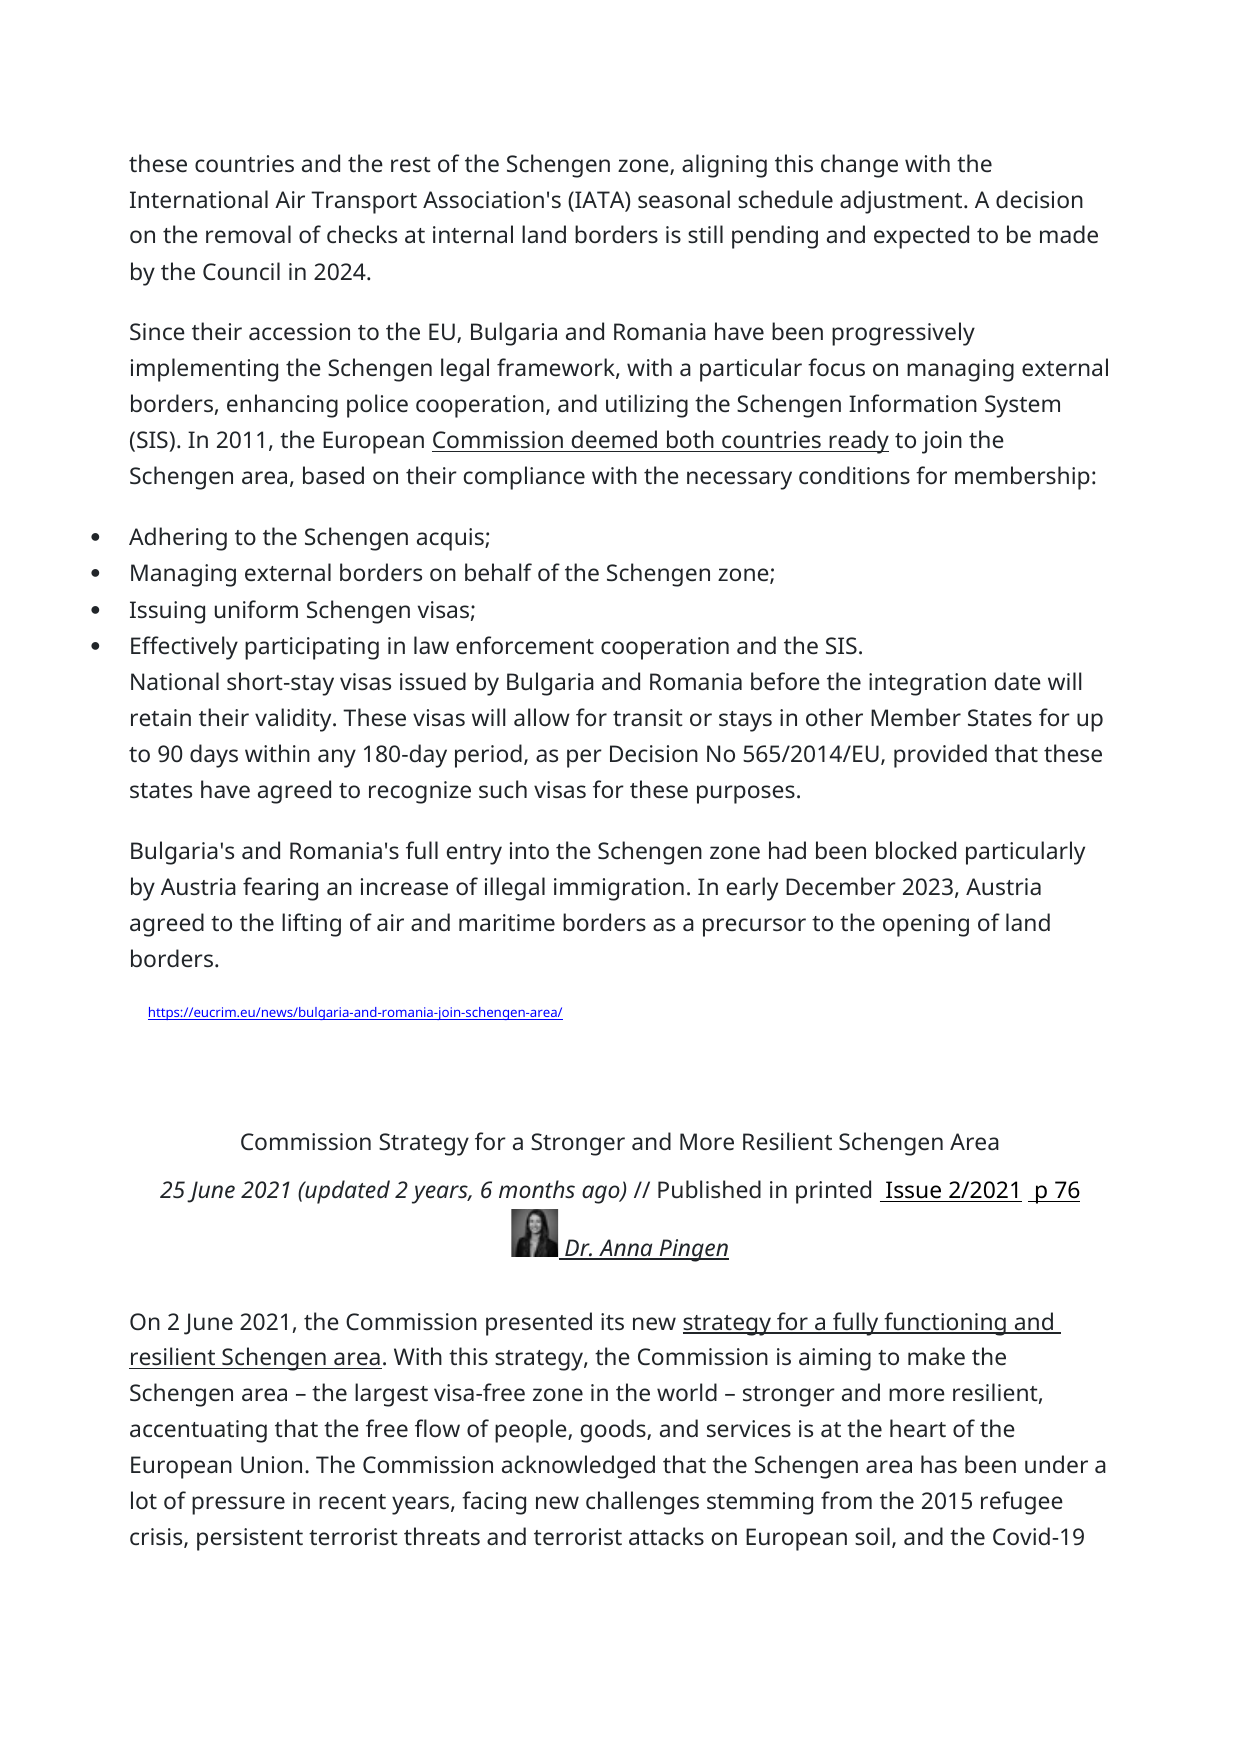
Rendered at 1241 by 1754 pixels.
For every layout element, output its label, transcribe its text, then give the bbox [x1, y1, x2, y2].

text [129, 148, 1111, 287]
text 25 June 2021 (updated 2 years, 6 months ago) // Published in printed Issue 2/2021 p 76 Dr. Anna Pingen [129, 1174, 1111, 1263]
text Bulgaria's and Romania's full entry into the Schengen zone had been blocked particularly by Austria fearing an increase of illegal immigration. In early December 2023, Austria agreed to the lifting of air and maritime borders as a precursor to the opening of land borders. [129, 835, 1111, 974]
text Since their accession to the EU, Bulgaria and Romania have been progressively implementing the Schengen legal framework, with a particular focus on managing external borders, enhancing police cooperation, and utilizing the Schengen Information System (SIS). In 2011, the European Commission deemed both countries ready to join the Schengen area, based on their compliance with the necessary conditions for membership: [129, 316, 1111, 491]
subtitle Commission Strategy for a Stronger and More Resilient Schengen Area [129, 1125, 1111, 1157]
list Issuing uniform Schengen visas; [91, 593, 1111, 625]
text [129, 1305, 1111, 1552]
picture [511, 1209, 559, 1257]
list Effectively participating in law enforcement cooperation and the SIS. [91, 630, 1111, 661]
list Managing external borders on behalf of the Schengen zone; [91, 557, 1111, 588]
list Adhering to the Schengen acquis; [91, 521, 1111, 552]
text https://eucrim.eu/news/bulgaria-and-romania-join-schengen-area/ [148, 1003, 1111, 1035]
text National short-stay visas issued by Bulgaria and Romania before the integration date will retain their validity. These visas will allow for transit or stays in other Member States for up to 90 days within any 180-day period, as per Decision No 565/2014/EU, provided that these states have agreed to recognize such visas for these purposes. [129, 666, 1111, 805]
